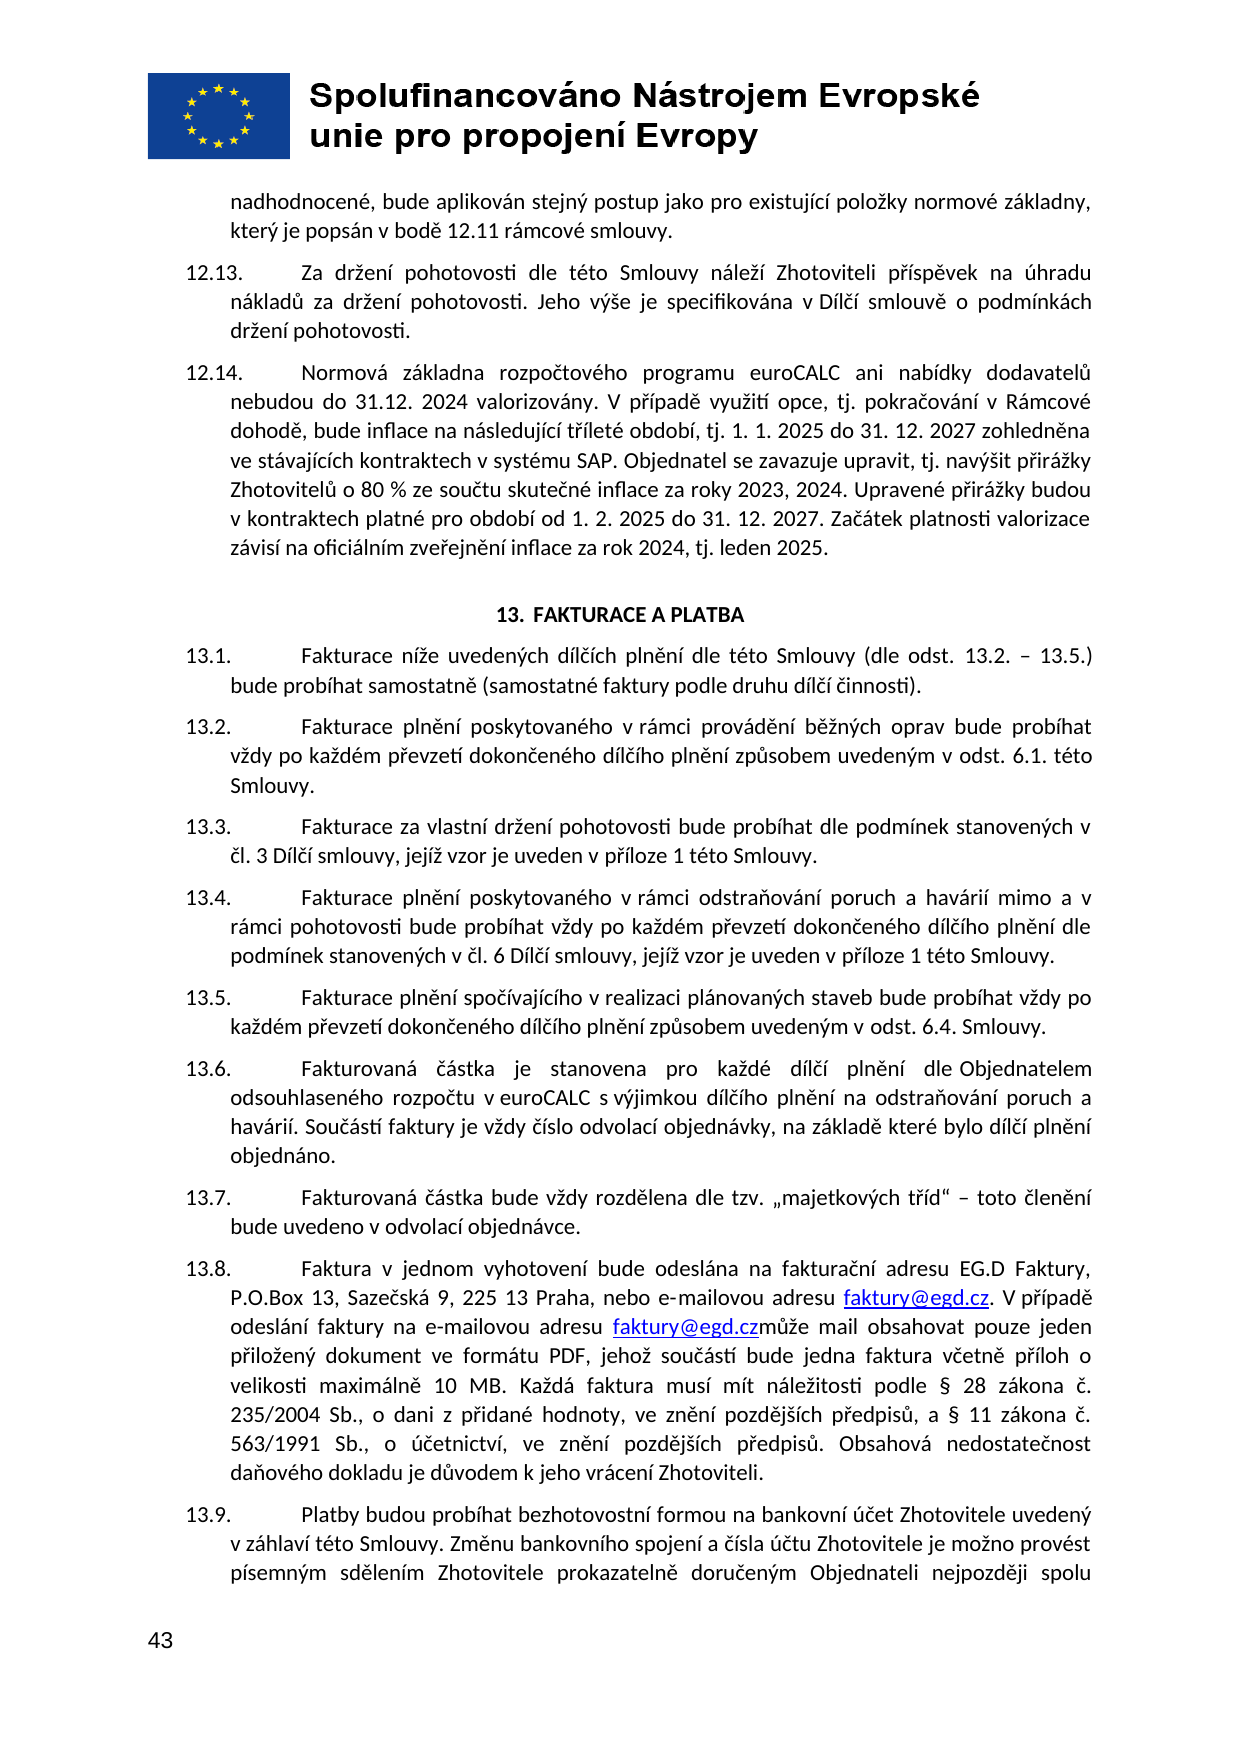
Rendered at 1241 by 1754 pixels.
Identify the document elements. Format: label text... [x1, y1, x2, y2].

list Fakturace plnění poskytovaného v rámci provádění běžných oprav bude probíhat vždy po každém převzetí dokončeného dílčího plnění způsobem uvedeným v odst. 6.1. této Smlouvy. [185, 711, 1093, 799]
list Fakturace za vlastní držení pohotovosti bude probíhat dle podmínek stanovených v čl. 3 Dílčí smlouvy, jejíž vzor je uveden v příloze 1 této Smlouvy. [185, 811, 1093, 870]
list Za držení pohotovosti dle této Smlouvy náleží Zhotoviteli příspěvek na úhradu nákladů za držení pohotovosti. Jeho výše je specifikována v Dílčí smlouvě o podmínkách držení pohotovosti. [185, 257, 1093, 345]
list Fakturace níže uvedených dílčích plnění dle této Smlouvy (dle odst. 13.2. – 13.5.) bude probíhat samostatně (samostatné faktury podle druhu dílčí činnosti). [185, 641, 1093, 699]
list Fakturovaná částka je stanovena pro každé dílčí plnění dle Objednatelem odsouhlaseného rozpočtu v euroCALC s výjimkou dílčího plnění na odstraňování poruch a havárií. Součástí faktury je vždy číslo odvolací objednávky, na základě které bylo dílčí plnění objednáno. [185, 1053, 1093, 1170]
list Fakturovaná částka bude vždy rozdělena dle tzv. „majetkových tříd“ – toto členění bude uvedeno v odvolací objednávce. [185, 1182, 1093, 1241]
list Faktura v jednom vyhotovení bude odeslána na fakturační adresu EG.D Faktury, P.O.Box 13, Sazečská 9, 225 13 Praha, nebo e-mailovou adresu faktury@egd.cz. V případě odeslání faktury na e-mailovou adresu faktury@egd.czmůže mail obsahovat pouze jeden přiložený dokument ve formátu PDF, jehož součástí bude jedna faktura včetně příloh o velikosti maximálně 10 MB. Každá faktura musí mít náležitosti podle § 28 zákona č. 235/2004 Sb., o dani z přidané hodnoty, ve znění pozdějších předpisů, a § 11 zákona č. 563/1991 Sb., o účetnictví, ve znění pozdějších předpisů. Obsahová nedostatečnost daňového dokladu je důvodem k jeho vrácení Zhotoviteli. [185, 1253, 1093, 1486]
list Normová základna rozpočtového programu euroCALC ani nabídky dodavatelů nebudou do 31.12. 2024 valorizovány. V případě využití opce, tj. pokračování v Rámcové dohodě, bude inflace na následující tříleté období, tj. 1. 1. 2025 do 31. 12. 2027 zohledněna ve stávajících kontraktech v systému SAP. Objednatel se zavazuje upravit, tj. navýšit přirážky Zhotovitelů o 80 % ze součtu skutečné inflace za roky 2023, 2024. Upravené přirážky budou v kontraktech platné pro období od 1. 2. 2025 do 31. 12. 2027. Začátek platnosti valorizace závisí na oficiálním zveřejnění inflace za rok 2024, tj. leden 2025. [185, 357, 1093, 561]
list Fakturace a platba [148, 599, 1093, 628]
list Fakturace plnění spočívajícího v realizaci plánovaných staveb bude probíhat vždy po každém převzetí dokončeného dílčího plnění způsobem uvedeným v odst. 6.4. Smlouvy. [185, 982, 1093, 1041]
list Fakturace plnění poskytovaného v rámci odstraňování poruch a havárií mimo a v rámci pohotovosti bude probíhat vždy po každém převzetí dokončeného dílčího plnění dle podmínek stanovených v čl. 6 Dílčí smlouvy, jejíž vzor je uveden v příloze 1 této Smlouvy. [185, 882, 1093, 970]
picture [147, 73, 991, 160]
